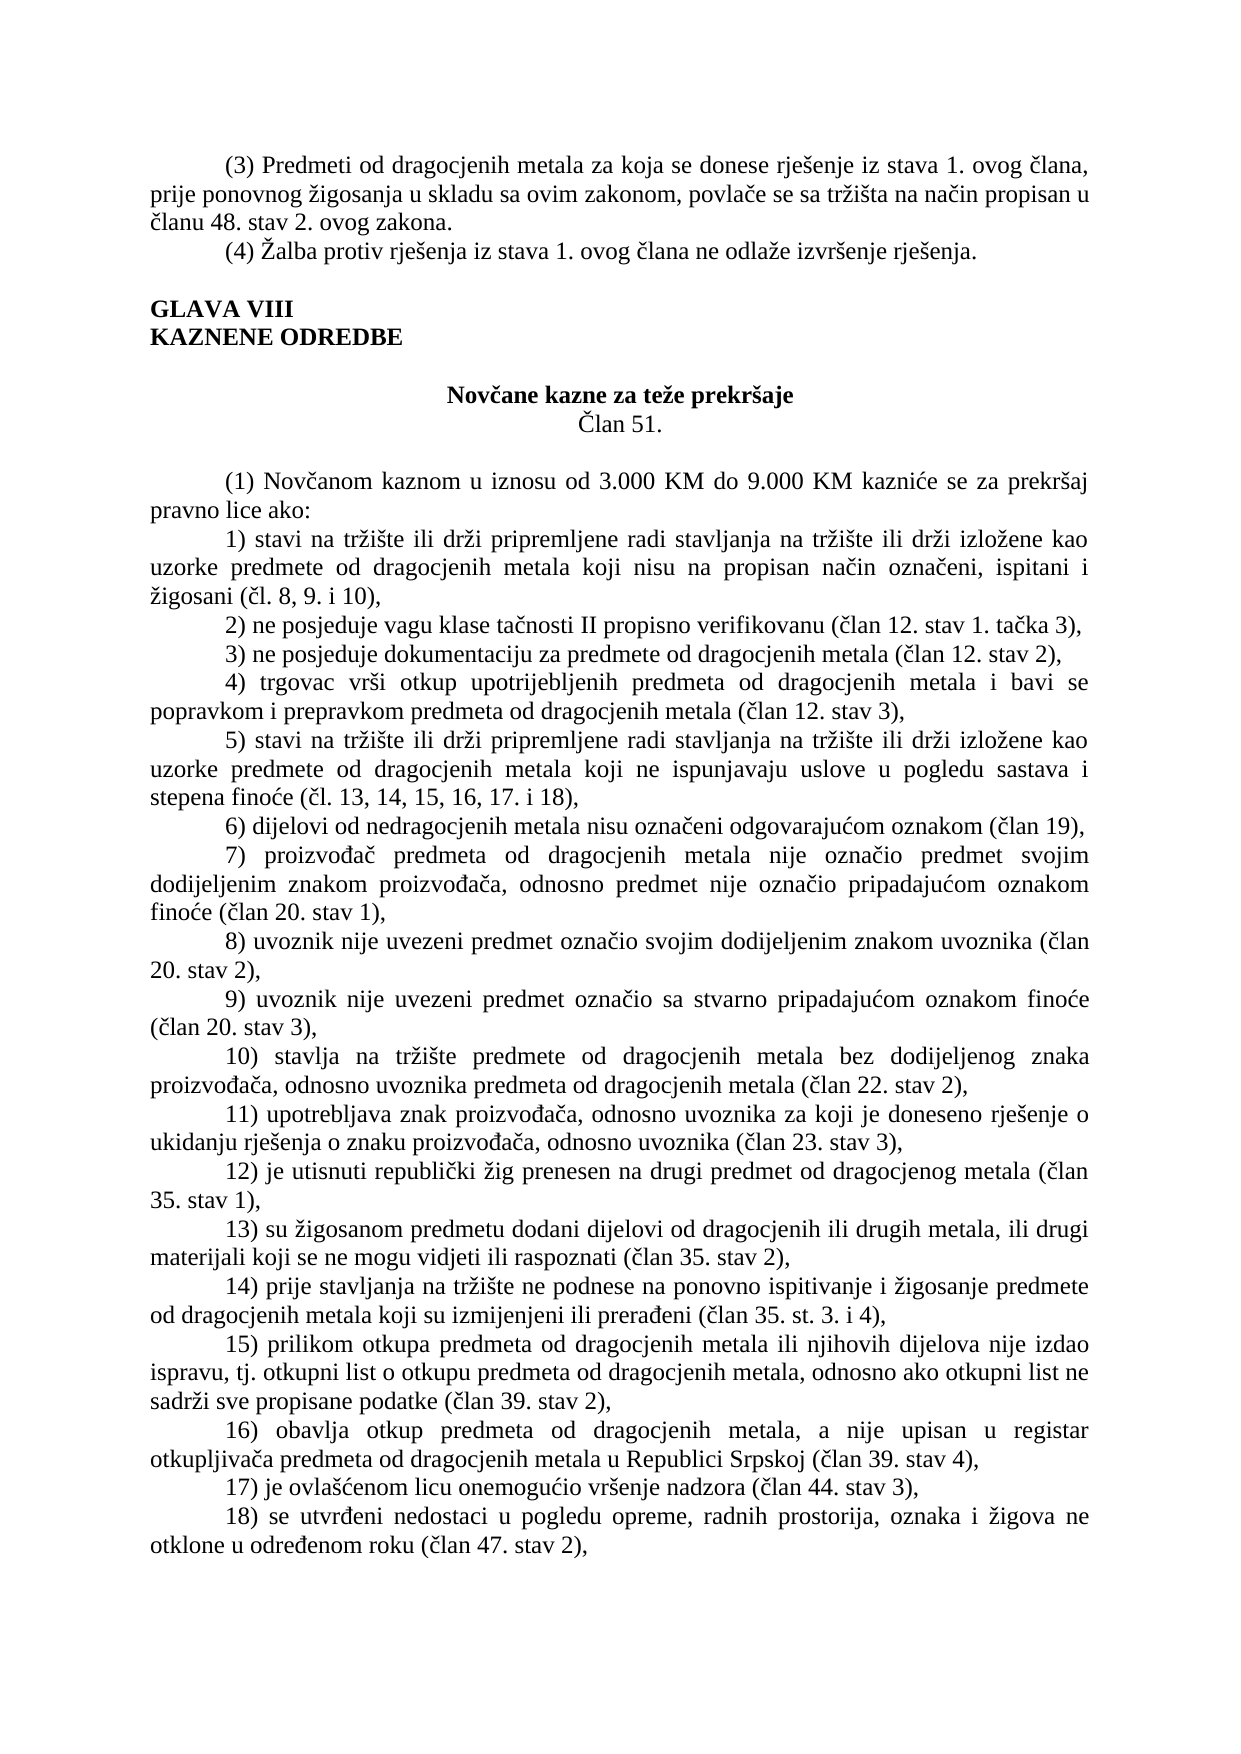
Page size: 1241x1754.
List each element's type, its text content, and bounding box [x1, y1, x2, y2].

text 11) upotrebljava znak proizvođača, odnosno uvoznika za koji je doneseno rješenje o ukidanju rješenja o znaku proizvođača, odnosno uvoznika (član 23. stav 3), [150, 1099, 1090, 1156]
text 8) uvoznik nije uvezeni predmet označio svojim dodijeljenim znakom uvoznika (član 20. stav 2), [150, 926, 1090, 984]
text 3) ne posjeduje dokumentaciju za predmete od dragocjenih metala (član 12. stav 2), [150, 639, 1090, 667]
text KAZNENE ODREDBE [150, 322, 1090, 351]
text 16) obavlja otkup predmeta od dragocjenih metala, a nije upisan u registar otkupljivača predmeta od dragocjenih metala u Republici Srpskoj (član 39. stav 4), [150, 1415, 1090, 1472]
text 18) se utvrđeni nedostaci u pogledu opreme, radnih prostorija, oznaka i žigova ne otklone u određenom roku (član 47. stav 2), [150, 1501, 1090, 1559]
text 7) proizvođač predmeta od dragocjenih metala nije označio predmet svojim dodijeljenim znakom proizvođača, odnosno predmet nije označio pripadajućom oznakom finoće (član 20. stav 1), [150, 840, 1090, 926]
text (3) Predmeti od dragocjenih metala za koja se donese rješenje iz stava 1. ovog člana, prije ponovnog žigosanja u skladu sa ovim zakonom, povlače se sa tržišta na način propisan u članu 48. stav 2. ovog zakona. [150, 150, 1090, 236]
text (4) Žalba protiv rješenja iz stava 1. ovog člana ne odlaže izvršenje rješenja. [150, 236, 1090, 265]
text Član 51. [150, 409, 1090, 437]
text 15) prilikom otkupa predmeta od dragocjenih metala ili njihovih dijelova nije izdao ispravu, tj. otkupni list o otkupu predmeta od dragocjenih metala, odnosno ako otkupni list ne sadrži sve propisane podatke (član 39. stav 2), [150, 1329, 1090, 1415]
text (1) Novčanom kaznom u iznosu od 3.000 KM do 9.000 KM kazniće se za prekršaj pravno lice ako: [150, 466, 1090, 524]
text 6) dijelovi od nedragocjenih metala nisu označeni odgovarajućom oznakom (član 19), [150, 811, 1090, 840]
text Novčane kazne za teže prekršaje [150, 380, 1090, 409]
text 12) je utisnuti republički žig prenesen na drugi predmet od dragocjenog metala (član 35. stav 1), [150, 1156, 1090, 1214]
text 17) je ovlašćenom licu onemogućio vršenje nadzora (član 44. stav 3), [150, 1472, 1090, 1501]
text 9) uvoznik nije uvezeni predmet označio sa stvarno pripadajućom oznakom finoće (član 20. stav 3), [150, 984, 1090, 1041]
text 2) ne posjeduje vagu klase tačnosti II propisno verifikovanu (član 12. stav 1. tačka 3), [150, 610, 1090, 639]
text 5) stavi na tržište ili drži pripremljene radi stavljanja na tržište ili drži izložene kao uzorke predmete od dragocjenih metala koji ne ispunjavaju uslove u pogledu sastava i stepena finoće (čl. 13, 14, 15, 16, 17. i 18), [150, 725, 1090, 811]
text 10) stavlja na tržište predmete od dragocjenih metala bez dodijeljenog znaka proizvođača, odnosno uvoznika predmeta od dragocjenih metala (član 22. stav 2), [150, 1041, 1090, 1099]
text GLAVA VIII [150, 294, 1090, 322]
text 14) prije stavljanja na tržište ne podnese na ponovno ispitivanje i žigosanje predmete od dragocjenih metala koji su izmijenjeni ili prerađeni (član 35. st. 3. i 4), [150, 1271, 1090, 1329]
text 13) su žigosanom predmetu dodani dijelovi od dragocjenih ili drugih metala, ili drugi materijali koji se ne mogu vidjeti ili raspoznati (član 35. stav 2), [150, 1214, 1090, 1271]
text 1) stavi na tržište ili drži pripremljene radi stavljanja na tržište ili drži izložene kao uzorke predmete od dragocjenih metala koji nisu na propisan način označeni, ispitani i žigosani (čl. 8, 9. i 10), [150, 524, 1090, 610]
text 4) trgovac vrši otkup upotrijebljenih predmeta od dragocjenih metala i bavi se popravkom i prepravkom predmeta od dragocjenih metala (član 12. stav 3), [150, 667, 1090, 725]
